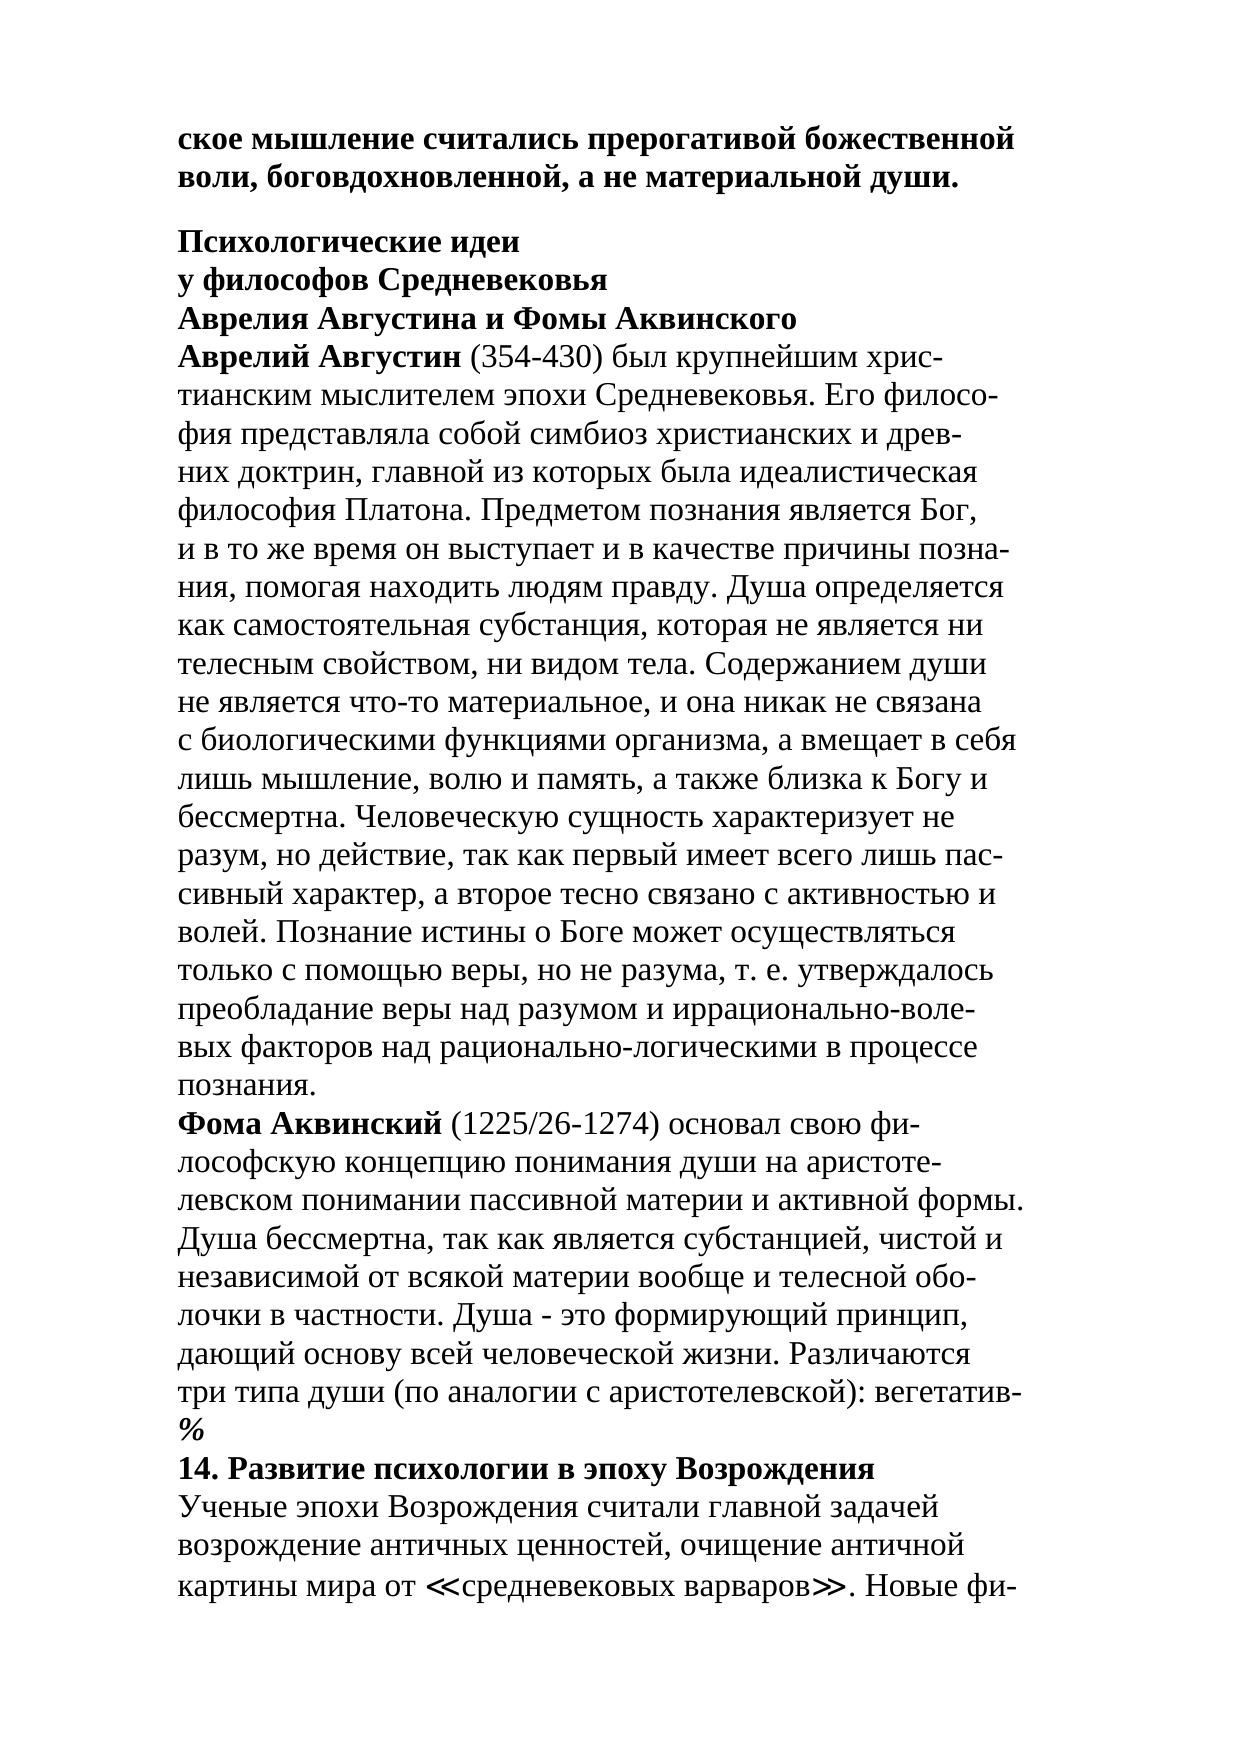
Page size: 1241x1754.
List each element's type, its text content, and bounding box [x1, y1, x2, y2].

text как самостоятельная субстанция, которая не является ни [177, 605, 1152, 643]
text возрождение античных ценностей, очищение античной [177, 1525, 1152, 1563]
text дающий основу всей человеческой жизни. Различаются [177, 1333, 1152, 1371]
text Психологические идеи [177, 221, 1152, 260]
text с биологическими функциями организма, а вмещает в себя [177, 720, 1152, 758]
text левском понимании пассивной материи и активной формы. [177, 1180, 1152, 1218]
text независимой от всякой материи вообще и телесной обо- [177, 1256, 1152, 1295]
text три типа души (по аналогии с аристотелевской): вегетатив- [177, 1371, 1152, 1410]
text 14. Развитие психологии в эпоху Возрождения [177, 1448, 1152, 1486]
text разум, но действие, так как первый имеет всего лишь пас- [177, 835, 1152, 873]
text телесным свойством, ни видом тела. Содержанием души [177, 643, 1152, 681]
text ния, помогая находить людям правду. Душа определяется [177, 566, 1152, 605]
text тианским мыслителем эпохи Средневековья. Его филосо- [177, 375, 1152, 413]
text волей. Познание истины о Боге может осуществляться [177, 911, 1152, 950]
text Душа бессмертна, так как является субстанцией, чистой и [177, 1218, 1152, 1256]
text картины мира от ≪средневековых варваров≫. Новые фи- [177, 1563, 1152, 1603]
text ское мышление считались прерогативой божественной [177, 118, 1152, 156]
text сивный характер, а второе тесно связано с активностью и [177, 873, 1152, 911]
text у философов Средневековья [177, 260, 1152, 298]
text Аврелия Августина и Фомы Аквинского [177, 298, 1152, 336]
text % [177, 1410, 1152, 1448]
text Аврелий Августин (354-430) был крупнейшим хрис- [177, 336, 1152, 375]
text и в то же время он выступает и в качестве причины позна- [177, 528, 1152, 566]
text лишь мышление, волю и память, а также близка к Богу и [177, 758, 1152, 796]
text бессмертна. Человеческую сущность характеризует не [177, 796, 1152, 835]
text Ученые эпохи Возрождения считали главной задачей [177, 1486, 1152, 1525]
text познания. [177, 1065, 1152, 1103]
text них доктрин, главной из которых была идеалистическая [177, 451, 1152, 490]
text фия представляла собой симбиоз христианских и древ- [177, 413, 1152, 451]
text только с помощью веры, но не разума, т. е. утверждалось [177, 950, 1152, 988]
text вых факторов над рационально-логическими в процессе [177, 1026, 1152, 1065]
text лософскую концепцию понимания души на аристоте- [177, 1141, 1152, 1180]
text философия Платона. Предметом познания является Бог, [177, 490, 1152, 528]
text Фома Аквинский (1225/26-1274) основал свою фи- [177, 1103, 1152, 1141]
text воли, боговдохновленной, а не материальной души. [177, 156, 1152, 195]
text не является что-то материальное, и она никак не связана [177, 681, 1152, 720]
text лочки в частности. Душа - это формирующий принцип, [177, 1295, 1152, 1333]
text преобладание веры над разумом и иррационально-воле- [177, 988, 1152, 1026]
